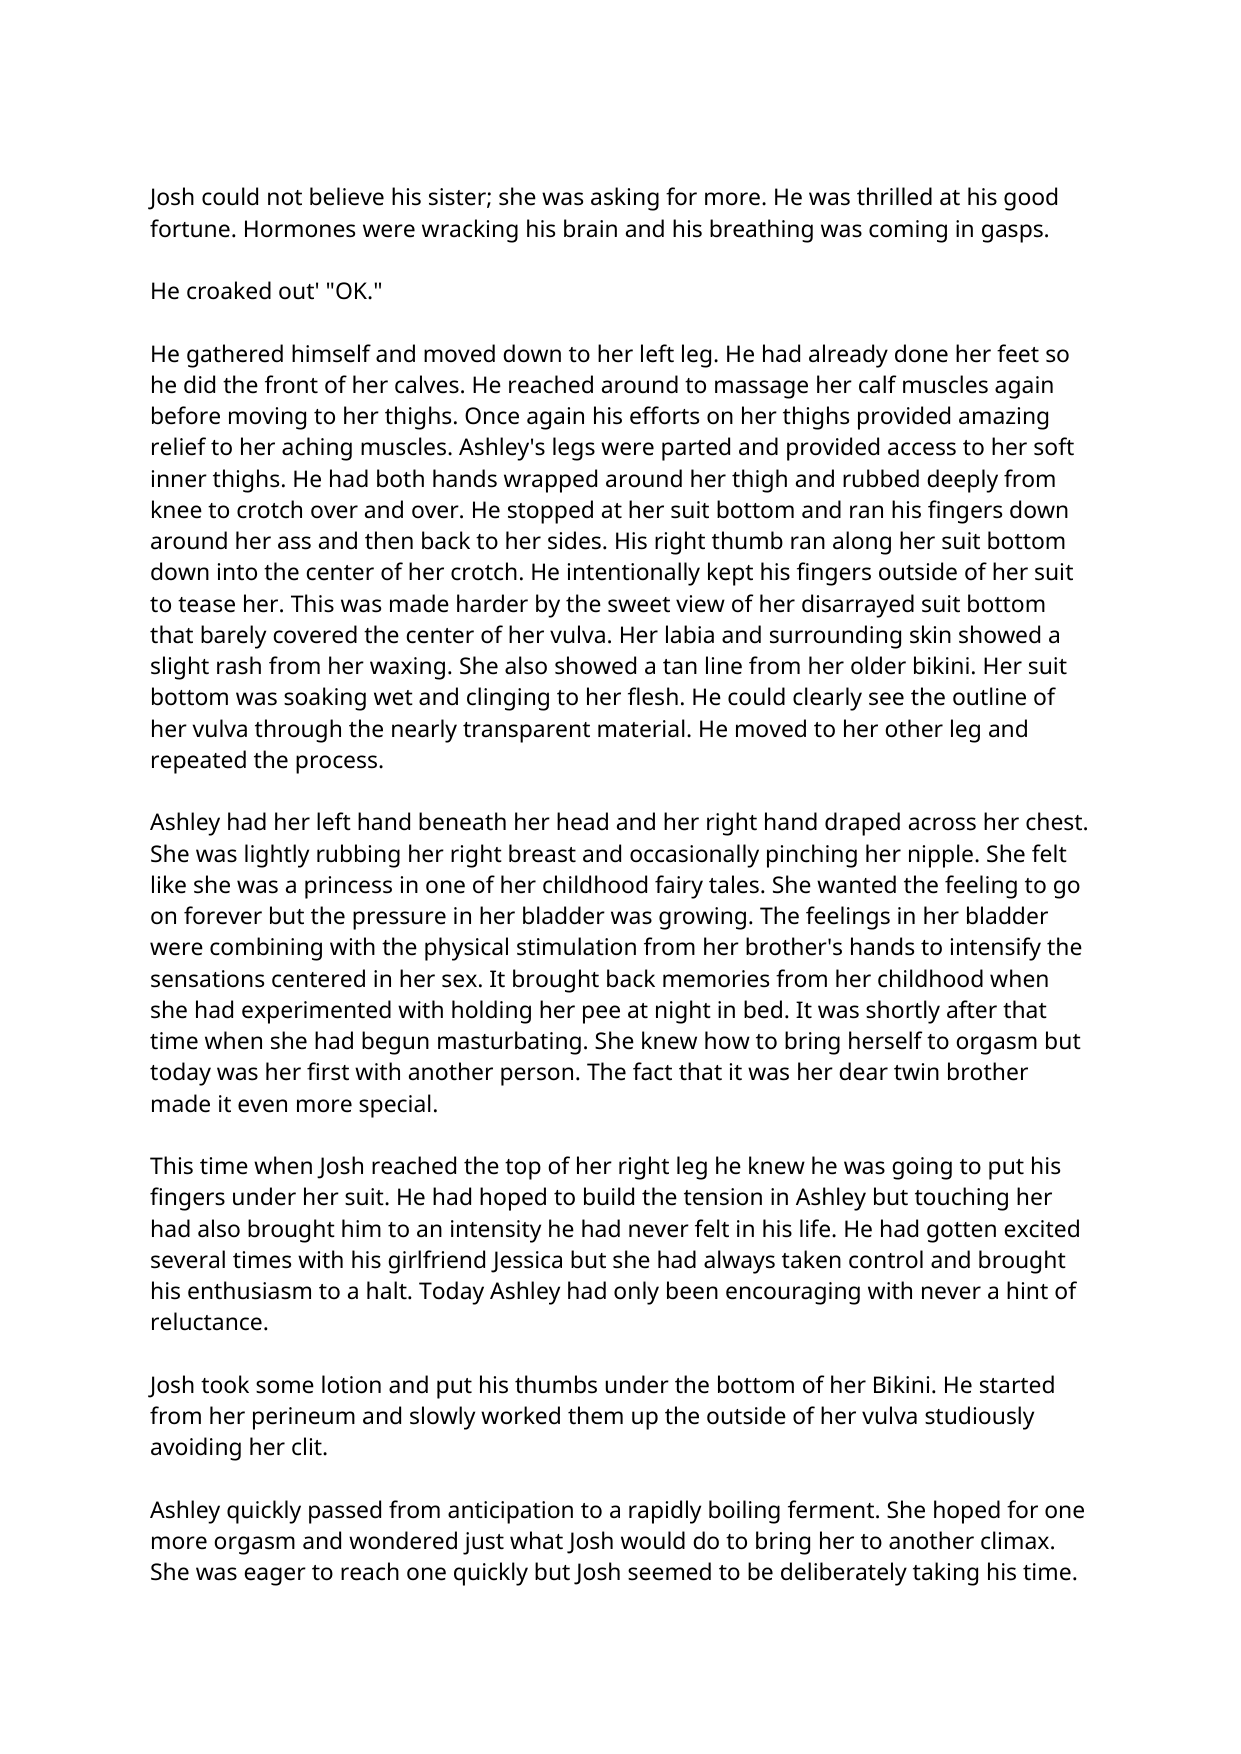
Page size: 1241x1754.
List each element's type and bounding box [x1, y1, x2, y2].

text [150, 150, 1090, 1587]
